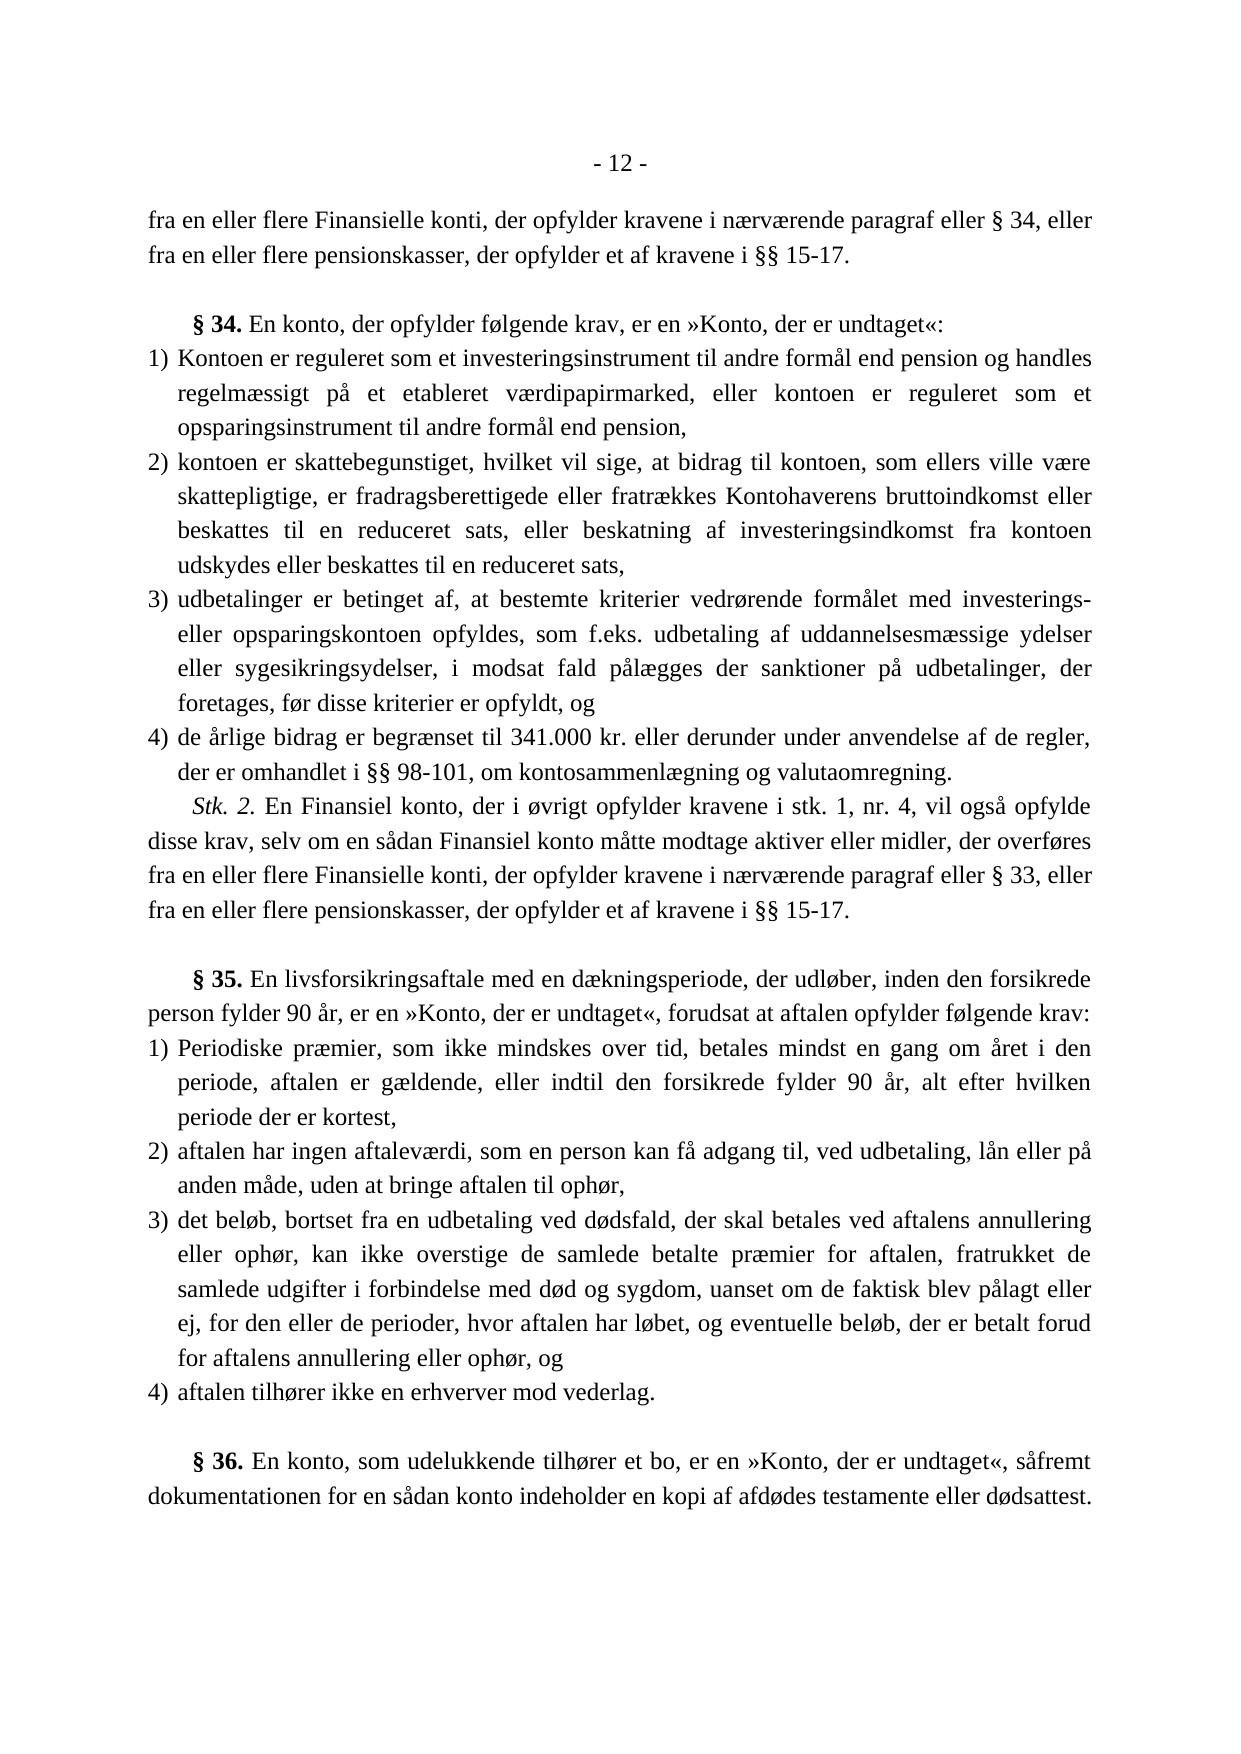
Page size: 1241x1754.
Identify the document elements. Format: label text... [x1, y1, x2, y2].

list Periodiske præmier, som ikke mindskes over tid, betales mindst en gang om året i den periode, aftalen er gældende, eller indtil den forsikrede fylder 90 år, alt efter hvilken periode der er kortest, [148, 1033, 1092, 1130]
text Stk. 2. En Finansiel konto, der i øvrigt opfylder kravene i stk. 1, nr. 4, vil også opfylde disse krav, selv om en sådan Finansiel konto måtte modtage aktiver eller midler, der overføres fra en eller flere Finansielle konti, der opfylder kravene i nærværende paragraf eller § 33, eller fra en eller flere pensionskasser, der opfylder et af kravene i §§ 15-17. [148, 791, 1092, 923]
text § 35. En livsforsikringsaftale med en dækningsperiode, der udløber, inden den forsikrede person fylder 90 år, er en »Konto, der er undtaget«, forudsat at aftalen opfylder følgende krav: [148, 964, 1092, 1027]
list det beløb, bortset fra en udbetaling ved dødsfald, der skal betales ved aftalens annullering eller ophør, kan ikke overstige de samlede betalte præmier for aftalen, fratrukket de samlede udgifter i forbindelse med død og sygdom, uanset om de faktisk blev pålagt eller ej, for den eller de perioder, hvor aftalen har løbet, og eventuelle beløb, der er betalt forud for aftalens annullering eller ophør, og [148, 1205, 1092, 1372]
list kontoen er skattebegunstiget, hvilket vil sige, at bidrag til kontoen, som ellers ville være skattepligtige, er fradragsberettigede eller fratrækkes Kontohaverens bruttoindkomst eller beskattes til en reduceret sats, eller beskatning af investeringsindkomst fra kontoen udskydes eller beskattes til en reduceret sats, [148, 447, 1092, 579]
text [148, 205, 1092, 268]
text § 34. En konto, der opfylder følgende krav, er en »Konto, der er undtaget«: [148, 309, 1092, 337]
list Kontoen er reguleret som et investeringsinstrument til andre formål end pension og handles regelmæssigt på et etableret værdipapirmarked, eller kontoen er reguleret som et opsparingsinstrument til andre formål end pension, [148, 343, 1092, 441]
list udbetalinger er betinget af, at bestemte kriterier vedrørende formålet med investerings- eller opsparingskontoen opfyldes, som f.eks. udbetaling af uddannelsesmæssige ydelser eller sygesikringsydelser, i modsat fald pålægges der sanktioner på udbetalinger, der foretages, før disse kriterier er opfyldt, og [148, 584, 1092, 717]
text § 36. En konto, som udelukkende tilhører et bo, er en »Konto, der er undtaget«, såfremt dokumentationen for en sådan konto indeholder en kopi af afdødes testamente eller dødsattest. [148, 1446, 1092, 1510]
list de årlige bidrag er begrænset til 341.000 kr. eller derunder under anvendelse af de regler, der er omhandlet i §§ 98-101, om kontosammenlægning og valutaomregning. [148, 722, 1092, 786]
list aftalen har ingen aftaleværdi, som en person kan få adgang til, ved udbetaling, lån eller på anden måde, uden at bringe aftalen til ophør, [148, 1136, 1092, 1199]
list aftalen tilhører ikke en erhverver mod vederlag. [148, 1377, 1092, 1406]
